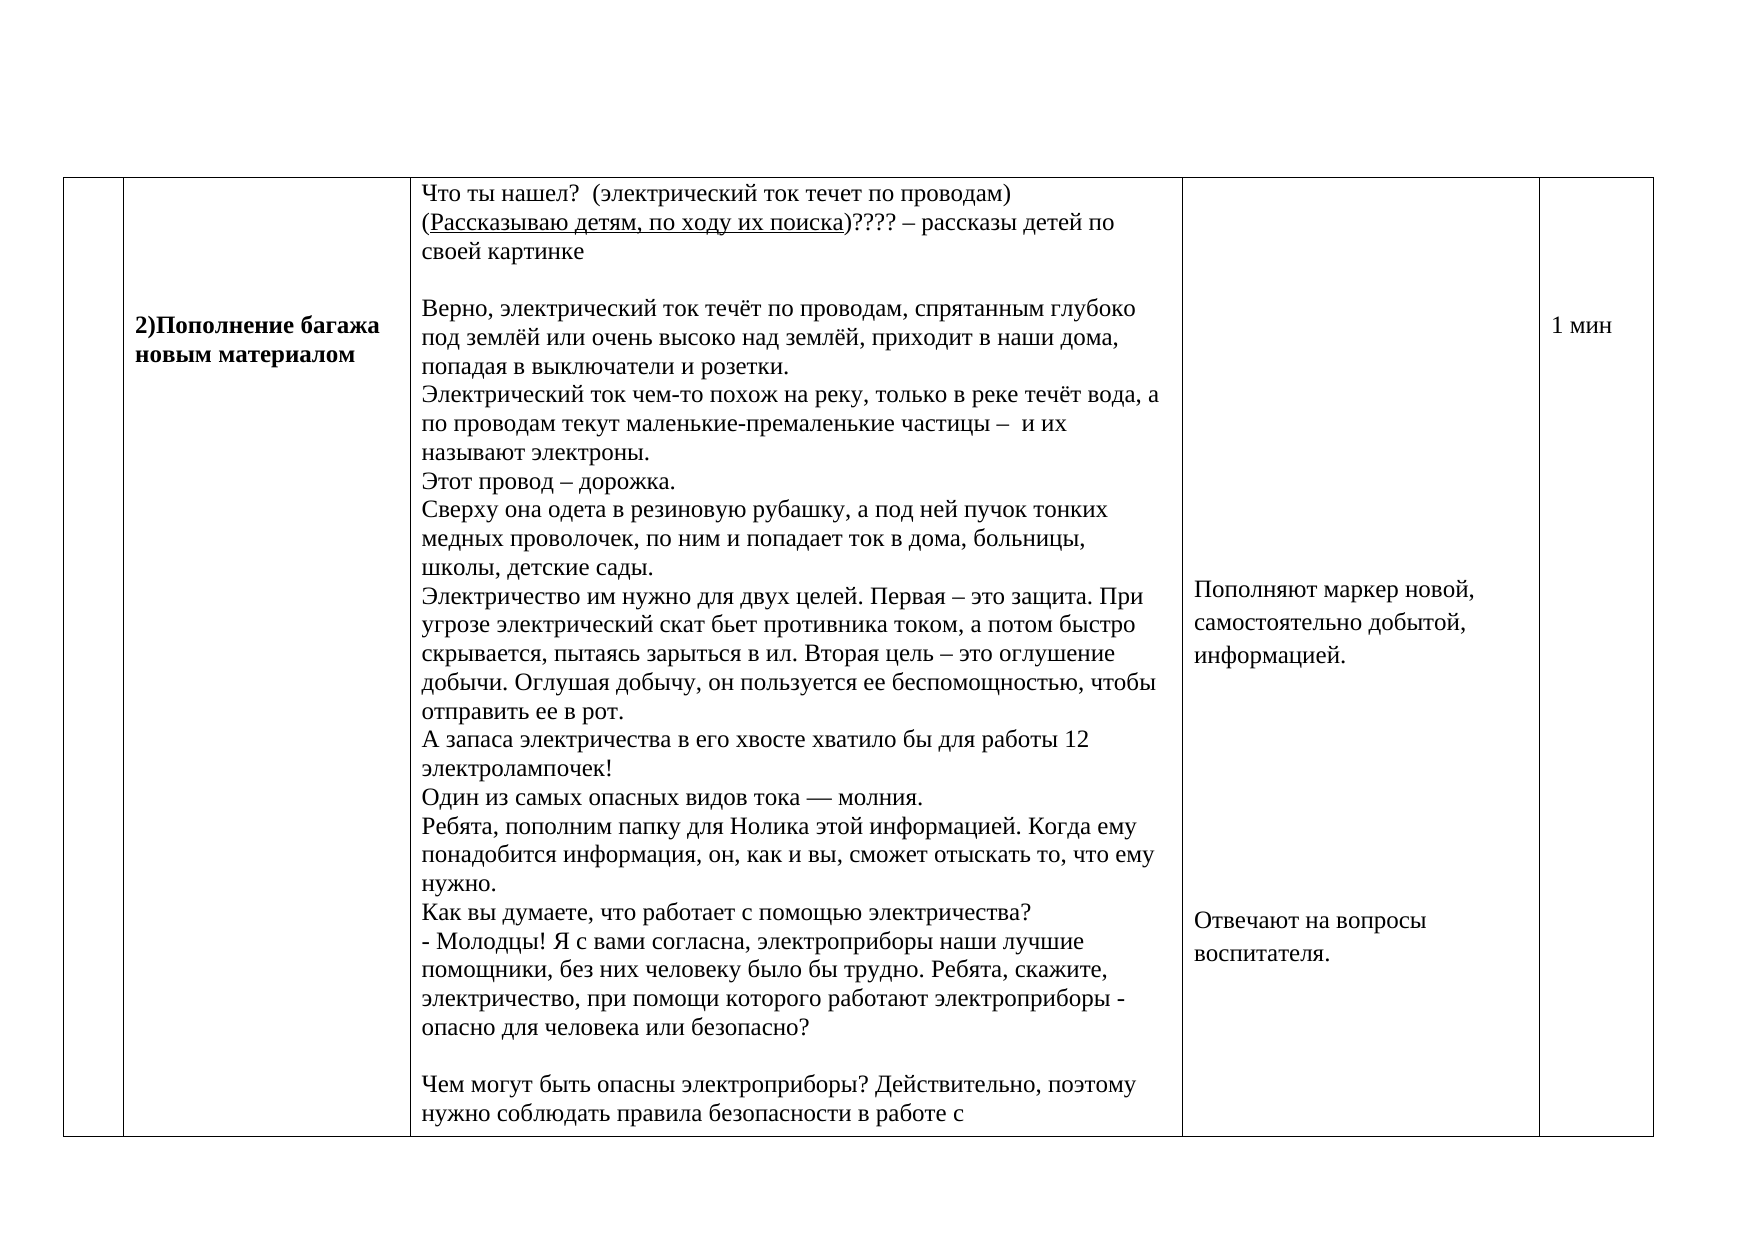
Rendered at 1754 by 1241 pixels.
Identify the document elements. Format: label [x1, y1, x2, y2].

table_cell [411, 178, 1182, 1136]
table_cell [64, 178, 123, 1136]
table_cell [124, 178, 410, 1136]
table_cell [1183, 178, 1539, 1136]
table_cell [1540, 178, 1653, 1136]
